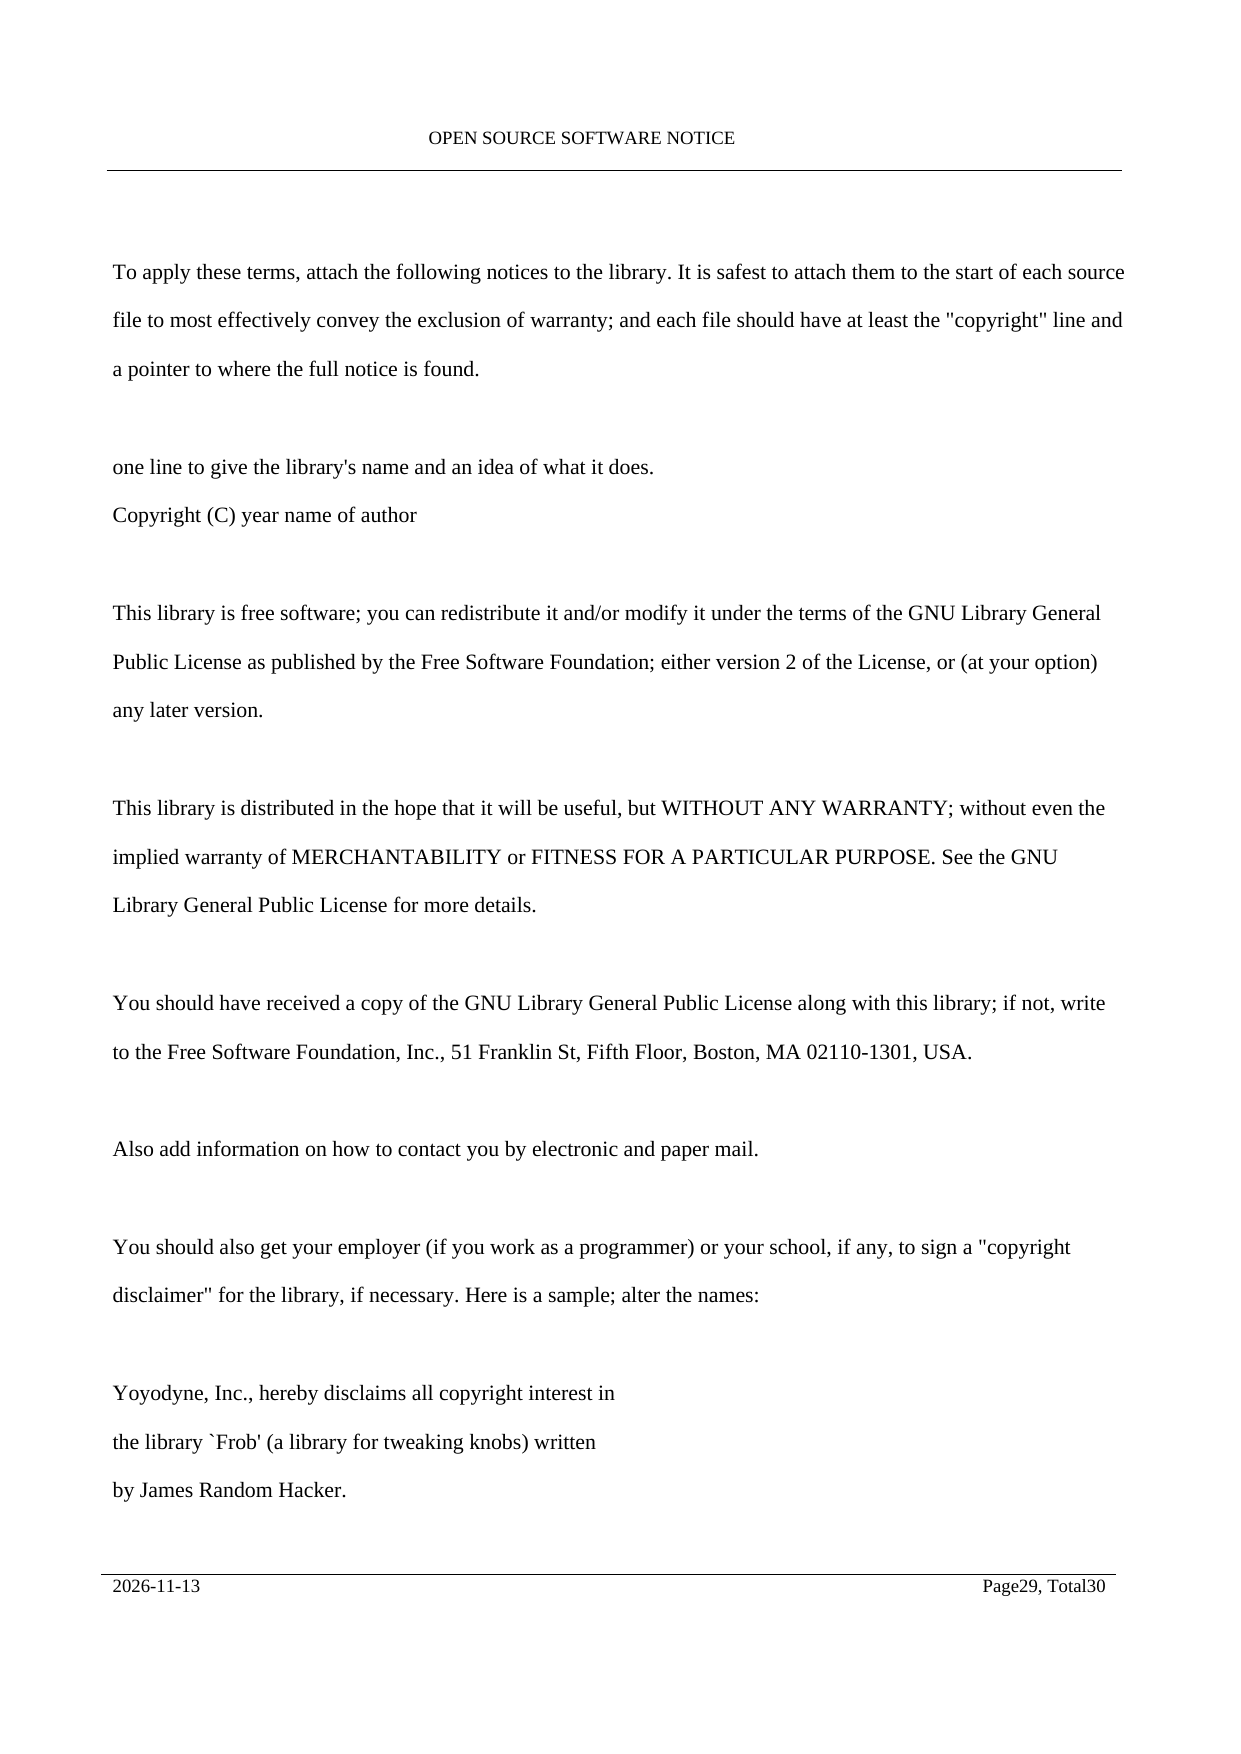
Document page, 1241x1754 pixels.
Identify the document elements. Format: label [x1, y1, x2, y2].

text [112, 206, 1128, 1506]
